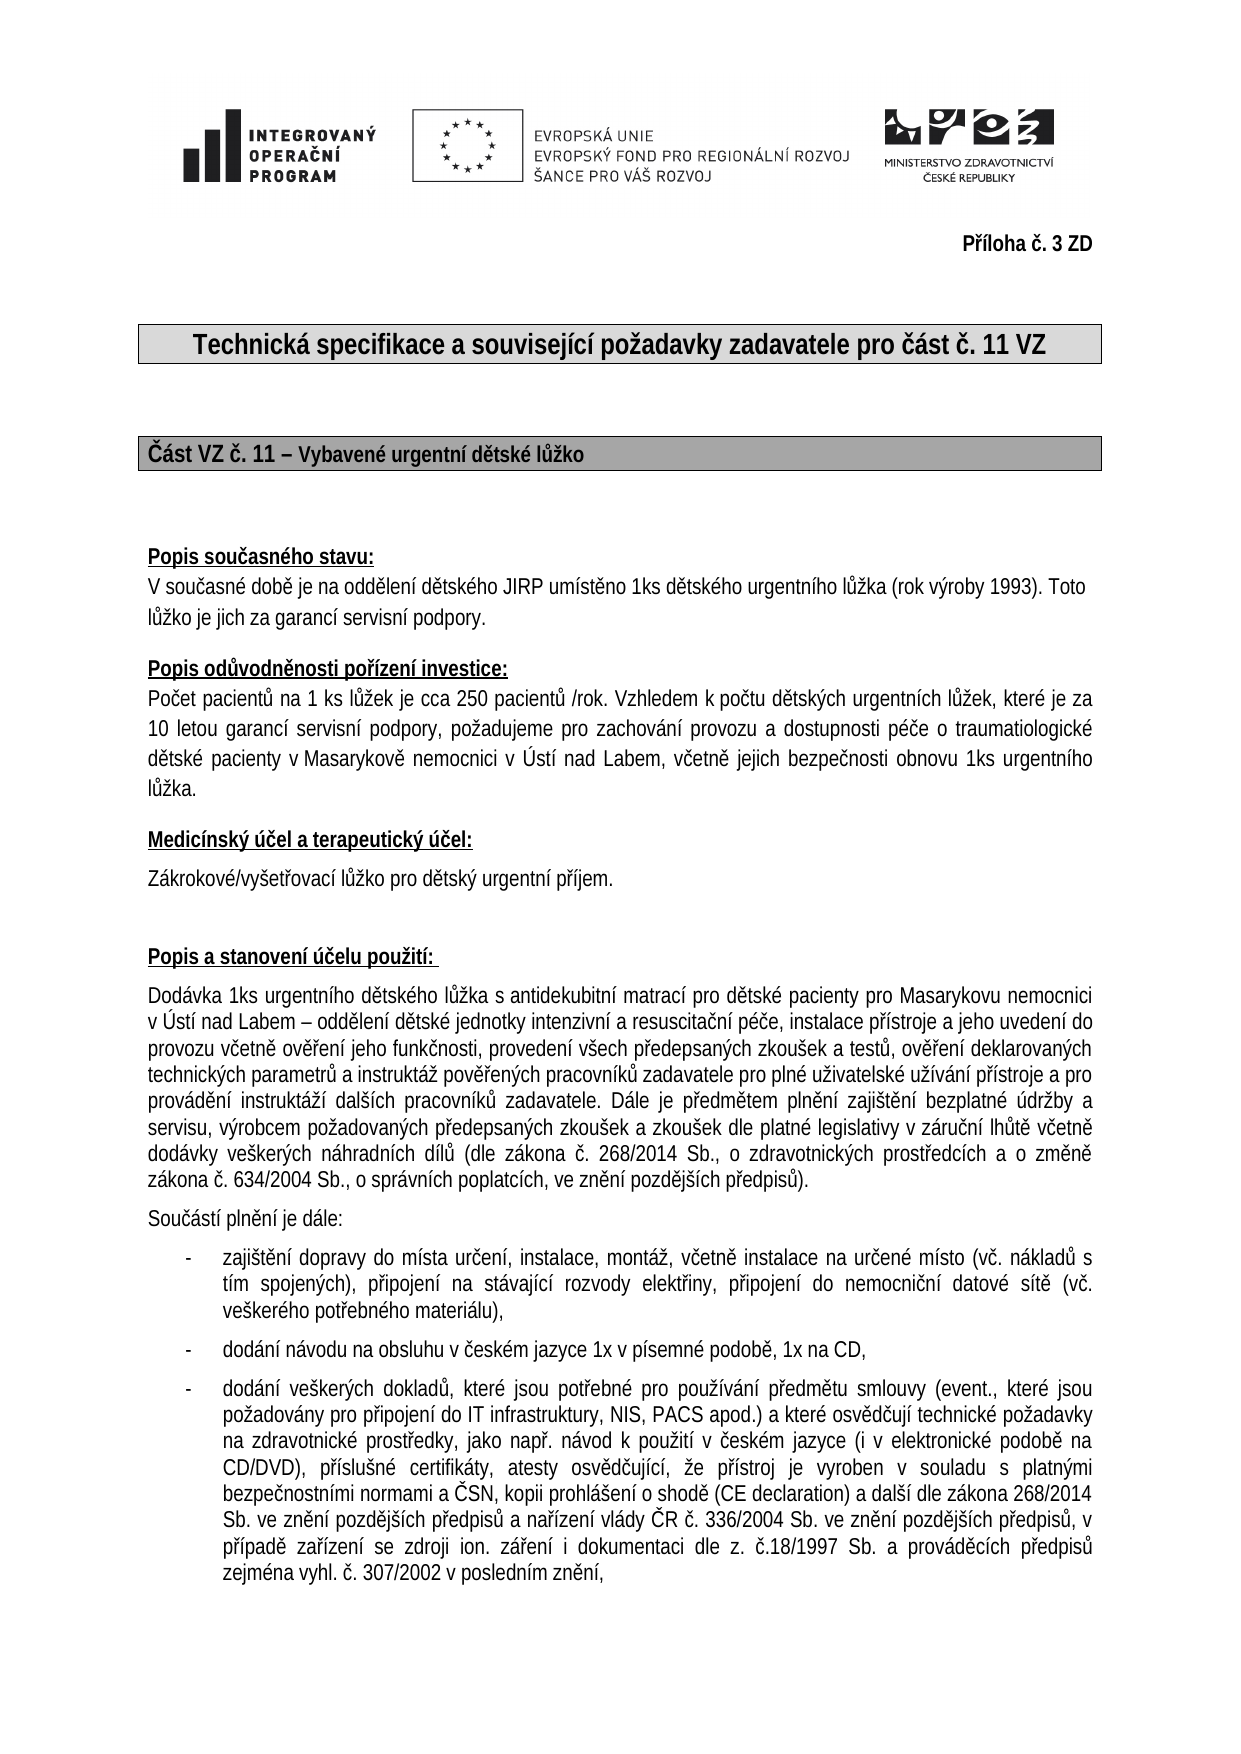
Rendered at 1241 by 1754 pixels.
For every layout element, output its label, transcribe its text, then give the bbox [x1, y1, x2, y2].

text Dodávka 1ks urgentního dětského lůžka s antidekubitní matrací pro dětské pacienty pro Masarykovu nemocnici v Ústí nad Labem – oddělení dětské jednotky intenzivní a resuscitační péče, instalace přístroje a jeho uvedení do provozu včetně ověření jeho funkčnosti, provedení všech předepsaných zkoušek a testů, ověření deklarovaných technických parametrů a instruktáž pověřených pracovníků zadavatele pro plné uživatelské užívání přístroje a pro provádění instruktáží dalších pracovníků zadavatele. Dále je předmětem plnění zajištění bezplatné údržby a servisu, výrobcem požadovaných předepsaných zkoušek a zkoušek dle platné legislativy v záruční lhůtě včetně dodávky veškerých náhradních dílů (dle zákona č. 268/2014 Sb., o zdravotnických prostředcích a o změně zákona č. 634/2004 Sb., o správních poplatcích, ve znění pozdějších předpisů). [148, 982, 1093, 1193]
subtitle Popis odůvodněnosti pořízení investice: [148, 654, 1093, 681]
text Příloha č. 3 ZD [148, 230, 1093, 256]
text Technická specifikace a související požadavky zadavatele pro část č. 11 VZ [139, 325, 1101, 363]
text Medicínský účel a terapeutický účel: [148, 826, 1093, 853]
subtitle Popis současného stavu: [148, 543, 1093, 569]
picture [147, 73, 1090, 218]
text Část VZ č. 11 – Vybavené urgentní dětské lůžko [139, 437, 1101, 470]
list dodání návodu na obsluhu v českém jazyce 1x v písemné podobě, 1x na CD, [185, 1336, 1093, 1362]
list dodání veškerých dokladů, které jsou potřebné pro používání předmětu smlouvy (event., které jsou požadovány pro připojení do IT infrastruktury, NIS, PACS apod.) a které osvědčují technické požadavky na zdravotnické prostředky, jako např. návod k použití v českém jazyce (i v elektronické podobě na CD/DVD), příslušné certifikáty, atesty osvědčující, že přístroj je vyroben v souladu s platnými bezpečnostními normami a ČSN, kopii prohlášení o shodě (CE declaration) a další dle zákona 268/2014 Sb. ve znění pozdějších předpisů a nařízení vlády ČR č. 336/2004 Sb. ve znění pozdějších předpisů, v případě zařízení se zdroji ion. záření i dokumentaci dle z. č.18/1997 Sb. a prováděcích předpisů zejména vyhl. č. 307/2002 v posledním znění, [185, 1374, 1093, 1585]
text Součástí plnění je dále: [148, 1205, 1093, 1232]
text Zákrokové/vyšetřovací lůžko pro dětský urgentní příjem. [148, 865, 1093, 892]
list zajištění dopravy do místa určení, instalace, montáž, včetně instalace na určené místo (vč. nákladů s tím spojených), připojení na stávající rozvody elektřiny, připojení do nemocniční datové sítě (vč. veškerého potřebného materiálu), [185, 1244, 1093, 1323]
text Popis a stanovení účelu použití: [148, 943, 1093, 969]
text V současné době je na oddělení dětského JIRP umístěno 1ks dětského urgentního lůžka (rok výroby 1993). Toto lůžko je jich za garancí servisní podpory. [148, 573, 1093, 630]
text Počet pacientů na 1 ks lůžek je cca 250 pacientů /rok. Vzhledem k počtu dětských urgentních lůžek, které je za 10 letou garancí servisní podpory, požadujeme pro zachování provozu a dostupnosti péče o traumatiologické dětské pacienty v Masarykově nemocnici v Ústí nad Labem, včetně jejich bezpečnosti obnovu 1ks urgentního lůžka. [148, 685, 1093, 802]
